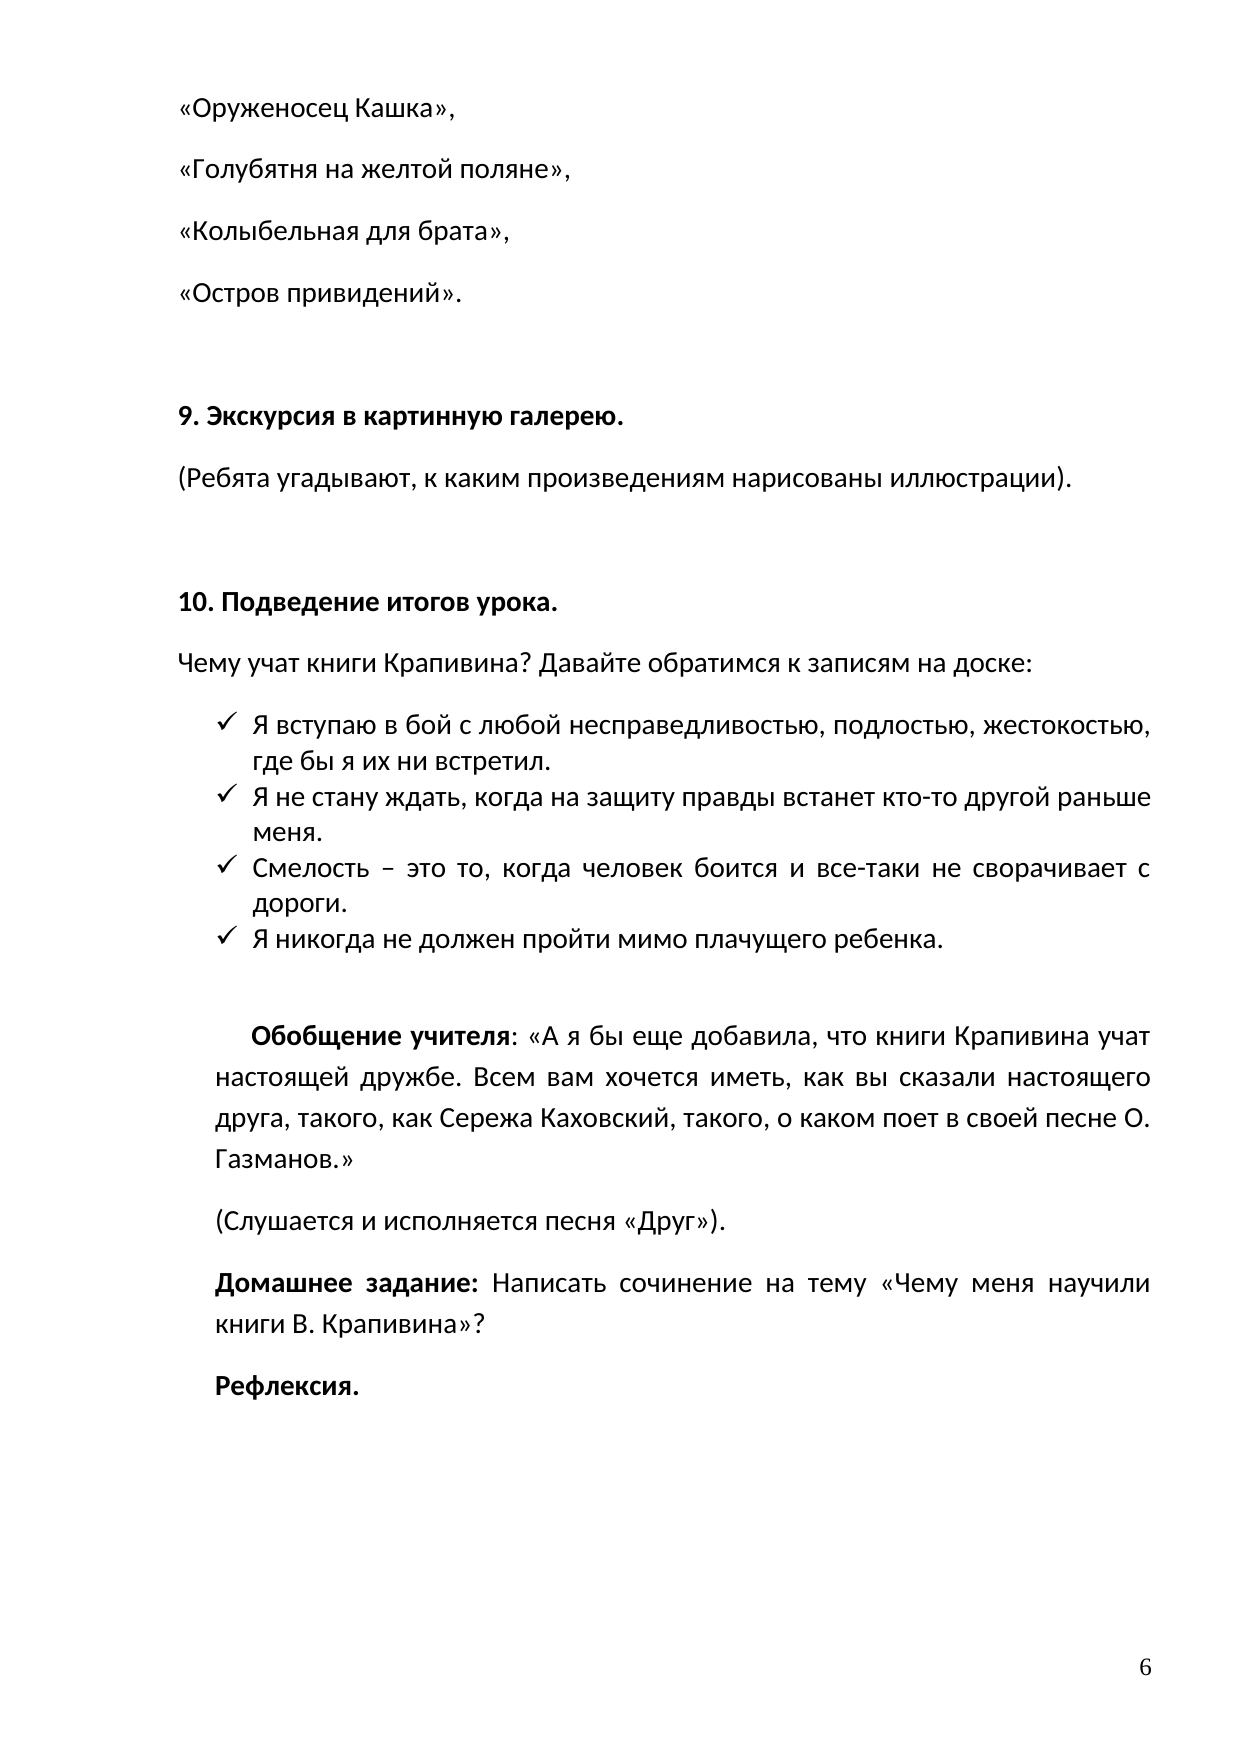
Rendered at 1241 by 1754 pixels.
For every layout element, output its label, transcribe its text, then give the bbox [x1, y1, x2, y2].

text (Ребята угадывают, к каким произведениям нарисованы иллюстрации). [177, 459, 1152, 495]
text 9. Экскурсия в картинную галерею. [177, 397, 1152, 433]
text (Слушается и исполняется песня «Друг»). [215, 1202, 1152, 1238]
list Смелость – это то, когда человек боится и все-таки не сворачивает с дороги. [215, 849, 1152, 920]
list Я не стану ждать, когда на защиту правды встанет кто-то другой раньше меня. [215, 778, 1152, 849]
text «Оруженосец Кашка», [177, 89, 1152, 124]
text «Голубятня на желтой поляне», [177, 150, 1152, 186]
text Домашнее задание: Написать сочинение на тему «Чему меня научили книги В. Крапивина»? [215, 1264, 1152, 1340]
list Я вступаю в бой с любой несправедливостью, подлостью, жестокостью, где бы я их ни встретил. [215, 706, 1152, 778]
text «Колыбельная для брата», [177, 212, 1152, 248]
text Чему учат книги Крапивина? Давайте обратимся к записям на доске: [177, 644, 1152, 680]
text Рефлексия. [215, 1367, 1152, 1402]
list Я никогда не должен пройти мимо плачущего ребенка. [215, 920, 1152, 956]
text «Остров привидений». [177, 274, 1152, 309]
text 10. Подведение итогов урока. [177, 583, 1152, 618]
text Обобщение учителя: «А я бы еще добавила, что книги Крапивина учат настоящей дружбе. Всем вам хочется иметь, как вы сказали настоящего друга, такого, как Сережа Каховский, такого, о каком поет в своей песне О. Газманов.» [215, 1017, 1152, 1176]
